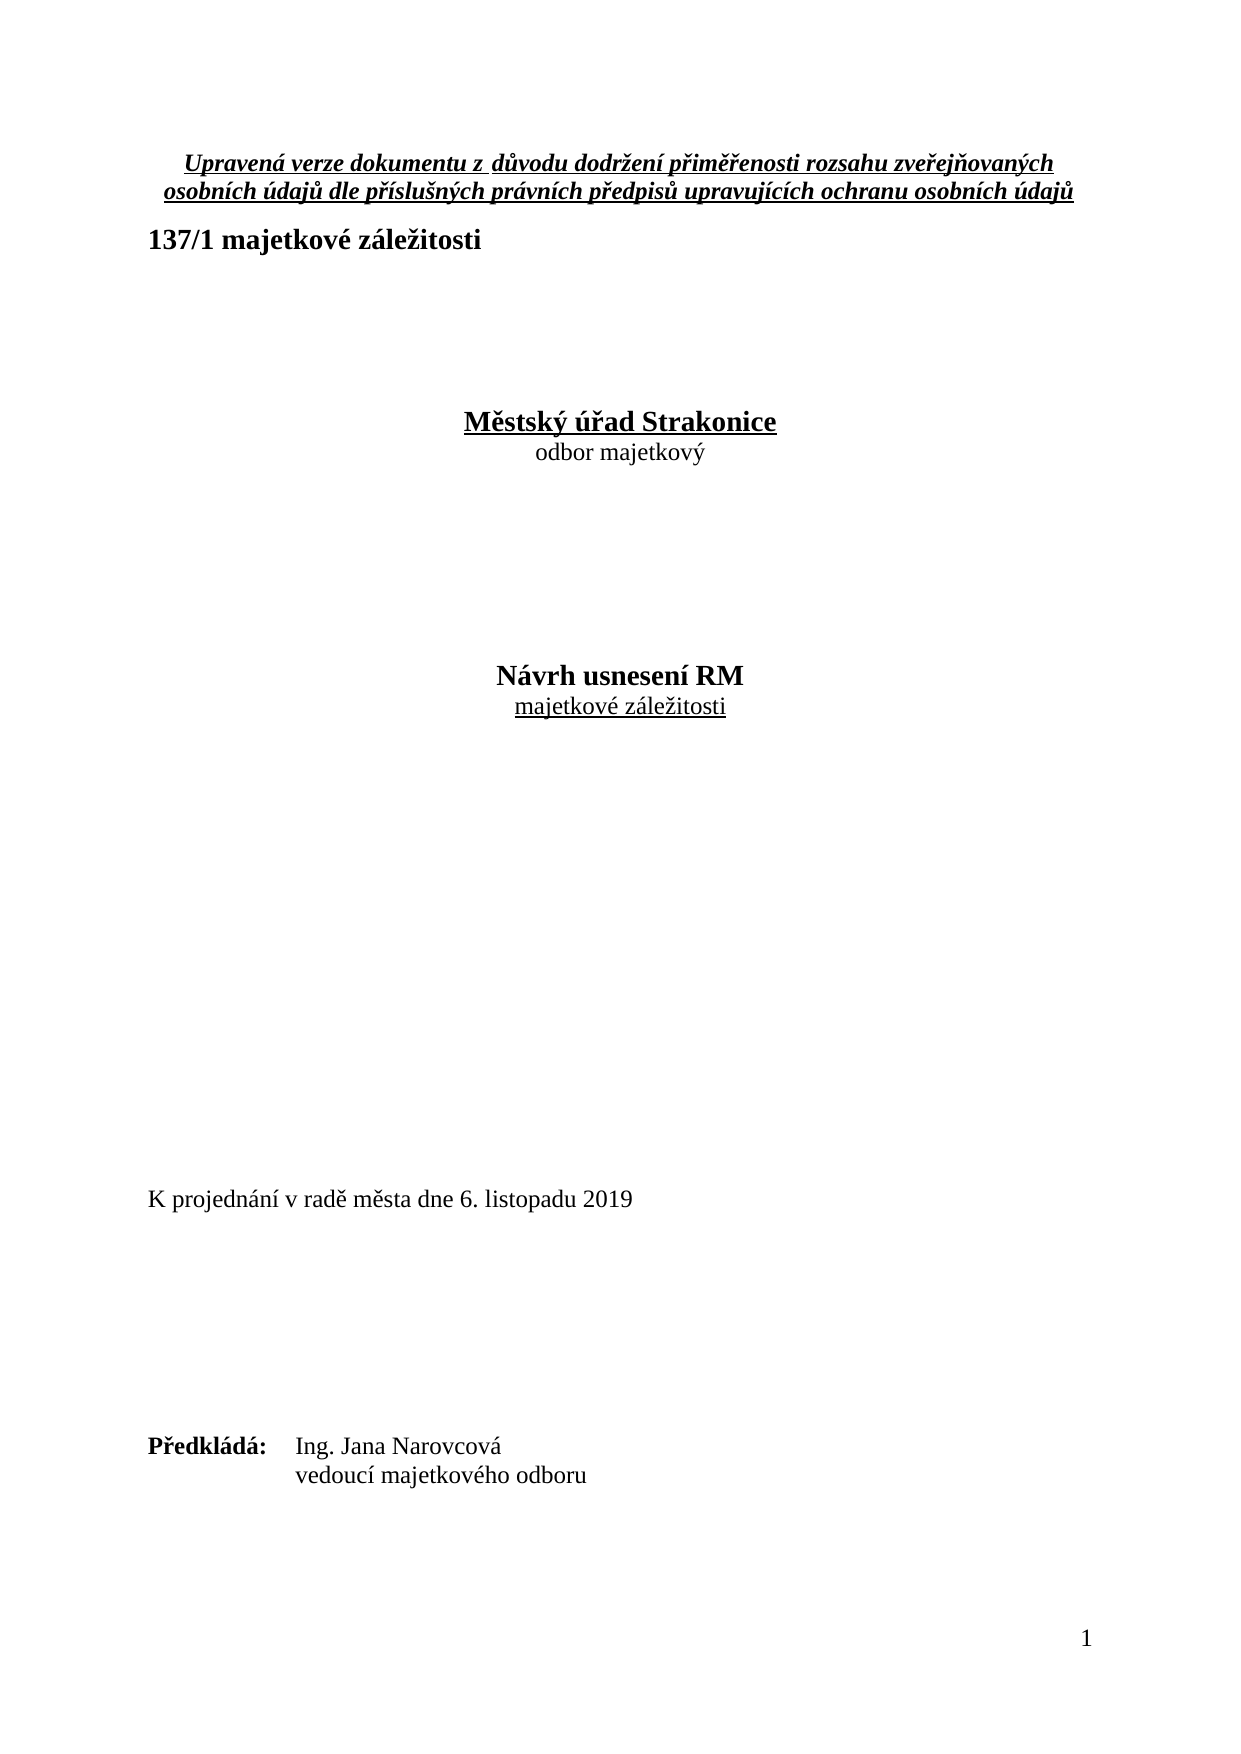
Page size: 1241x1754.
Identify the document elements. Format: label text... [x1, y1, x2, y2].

text vedoucí majetkového odboru [148, 1460, 1093, 1489]
text majetkové záležitosti [148, 691, 1093, 720]
text Městský úřad Strakonice [148, 404, 1093, 437]
text Předkládá: Ing. Jana Narovcová [148, 1431, 1093, 1460]
text odbor majetkový [148, 437, 1093, 466]
text K projednání v radě města dne 6. listopadu 2019 [148, 1184, 1093, 1213]
text Upravená verze dokumentu z důvodu dodržení přiměřenosti rozsahu zveřejňovaných osobních údajů dle příslušných právních předpisů upravujících ochranu osobních údajů [148, 148, 1093, 205]
text Návrh usnesení RM [148, 658, 1093, 691]
text 137/1 majetkové záležitosti [148, 222, 1093, 255]
